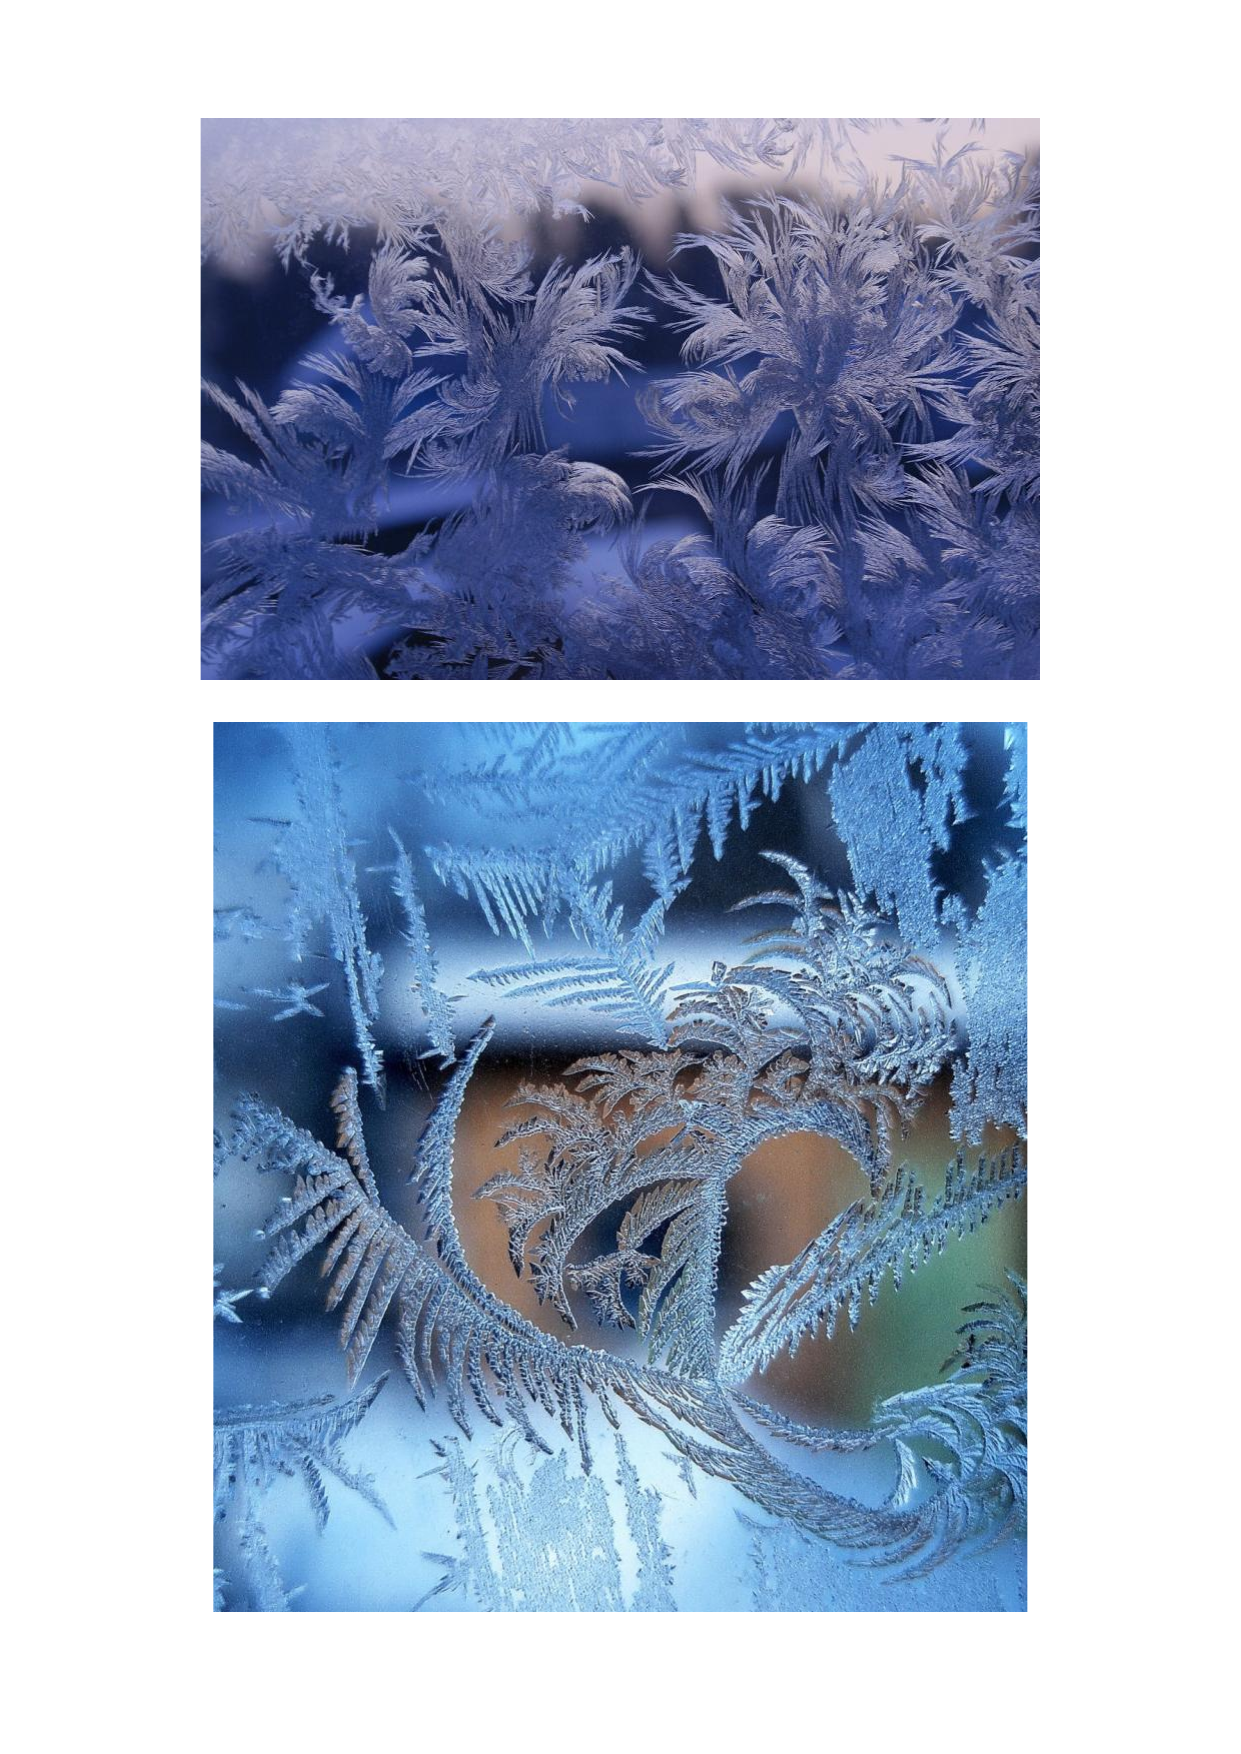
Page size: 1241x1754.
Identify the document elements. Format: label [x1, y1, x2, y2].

picture [213, 722, 1028, 1612]
picture [200, 118, 1040, 680]
